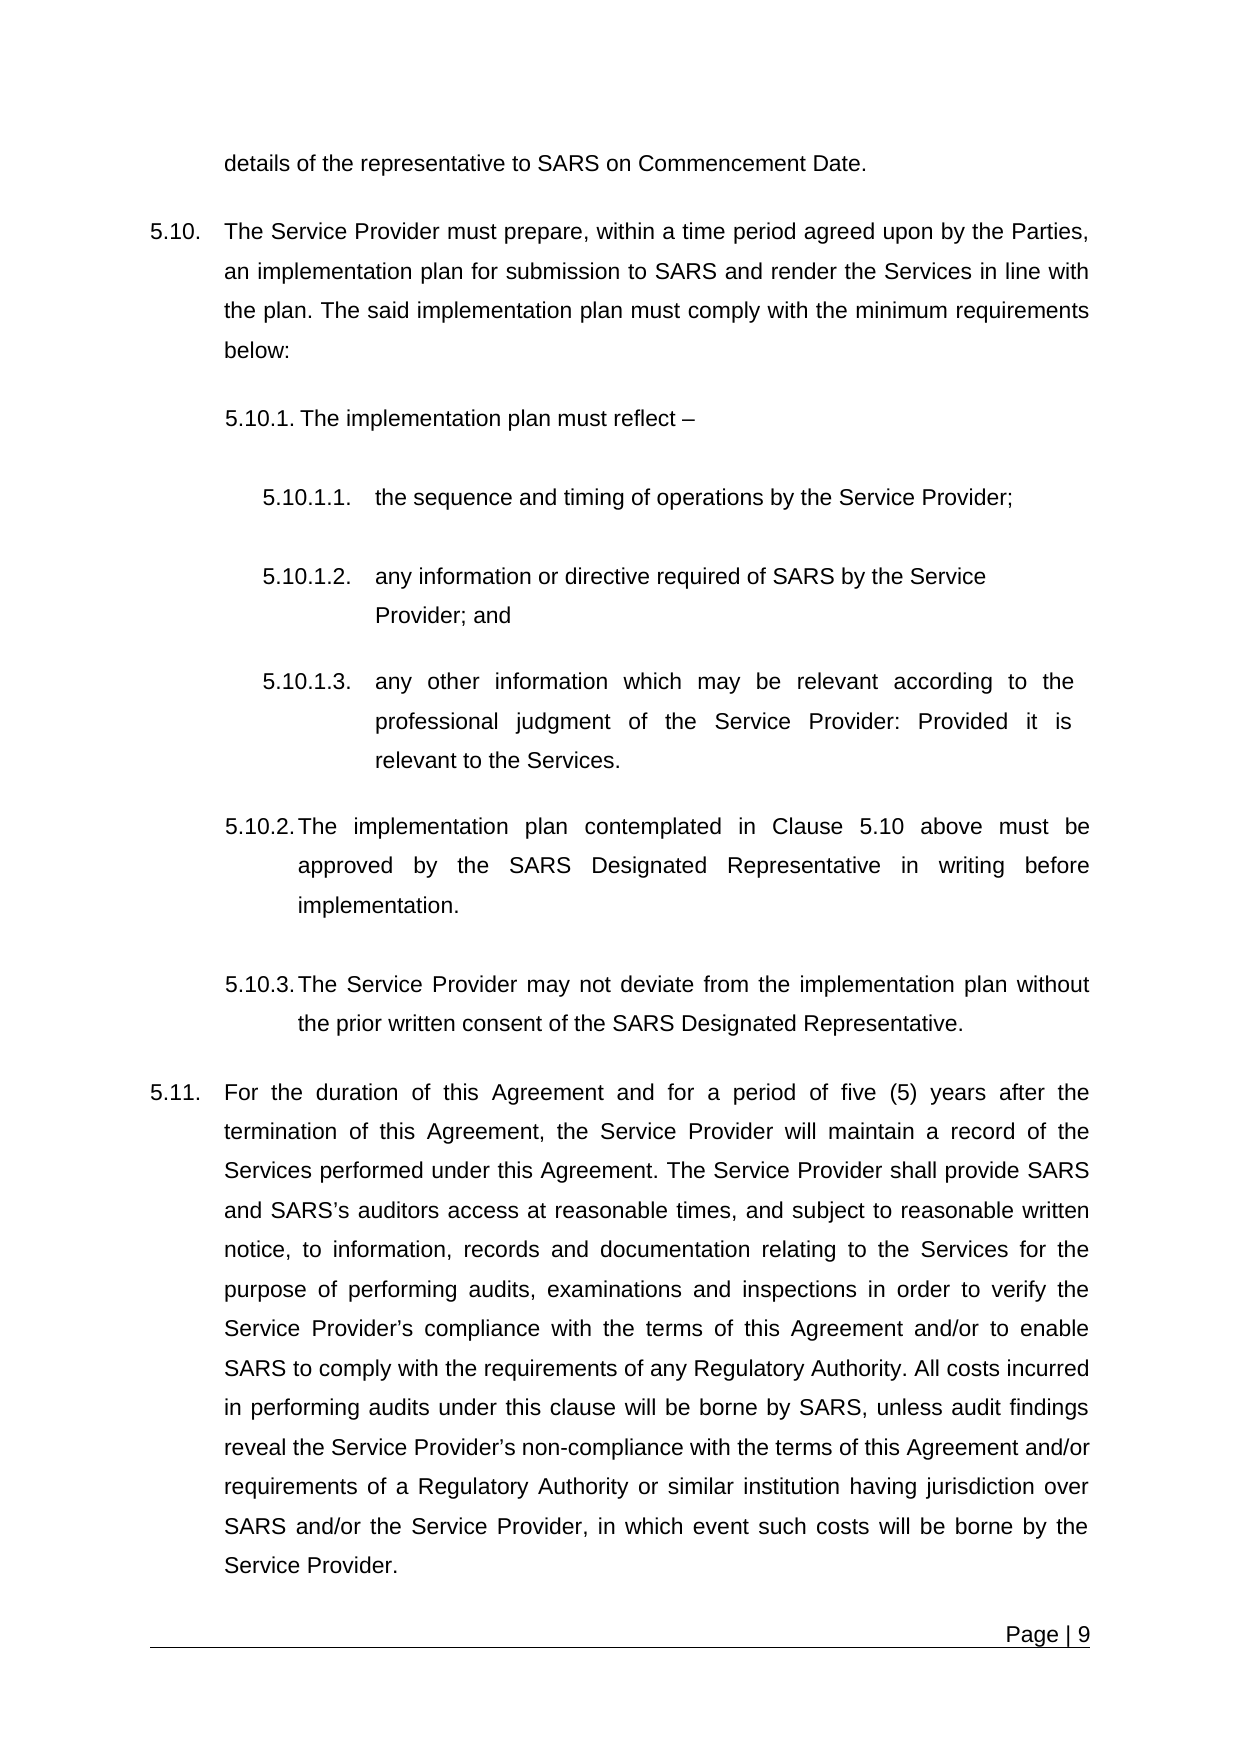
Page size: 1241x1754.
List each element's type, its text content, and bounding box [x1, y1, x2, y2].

list any other information which may be relevant according to the professional judgment of the Service Provider: Provided it is relevant to the Services. [262, 668, 1090, 773]
list The implementation plan must reflect – [225, 405, 1090, 431]
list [150, 150, 1090, 176]
list For the duration of this Agreement and for a period of five (5) years after the termination of this Agreement, the Service Provider will maintain a record of the Services performed under this Agreement. The Service Provider shall provide SARS and SARS’s auditors access at reasonable times, and subject to reasonable written notice, to information, records and documentation relating to the Services for the purpose of performing audits, examinations and inspections in order to verify the Service Provider’s compliance with the terms of this Agreement and/or to enable SARS to comply with the requirements of any Regulatory Authority. All costs incurred in performing audits under this clause will be borne by SARS, unless audit findings reveal the Service Provider’s non-compliance with the terms of this Agreement and/or requirements of a Regulatory Authority or similar institution having jurisdiction over SARS and/or the Service Provider, in which event such costs will be borne by the Service Provider. [150, 1078, 1090, 1579]
list the sequence and timing of operations by the Service Provider; [262, 484, 1090, 510]
list The Service Provider may not deviate from the implementation plan without the prior written consent of the SARS Designated Representative. [225, 971, 1090, 1037]
list any information or directive required of SARS by the Service Provider; and [262, 563, 1090, 629]
list The Service Provider must prepare, within a time period agreed upon by the Parties, an implementation plan for submission to SARS and render the Services in line with the plan. The said implementation plan must comply with the minimum requirements below: [150, 218, 1090, 363]
list The implementation plan contemplated in Clause 5.10 above must be approved by the SARS Designated Representative in writing before implementation. [225, 813, 1090, 918]
